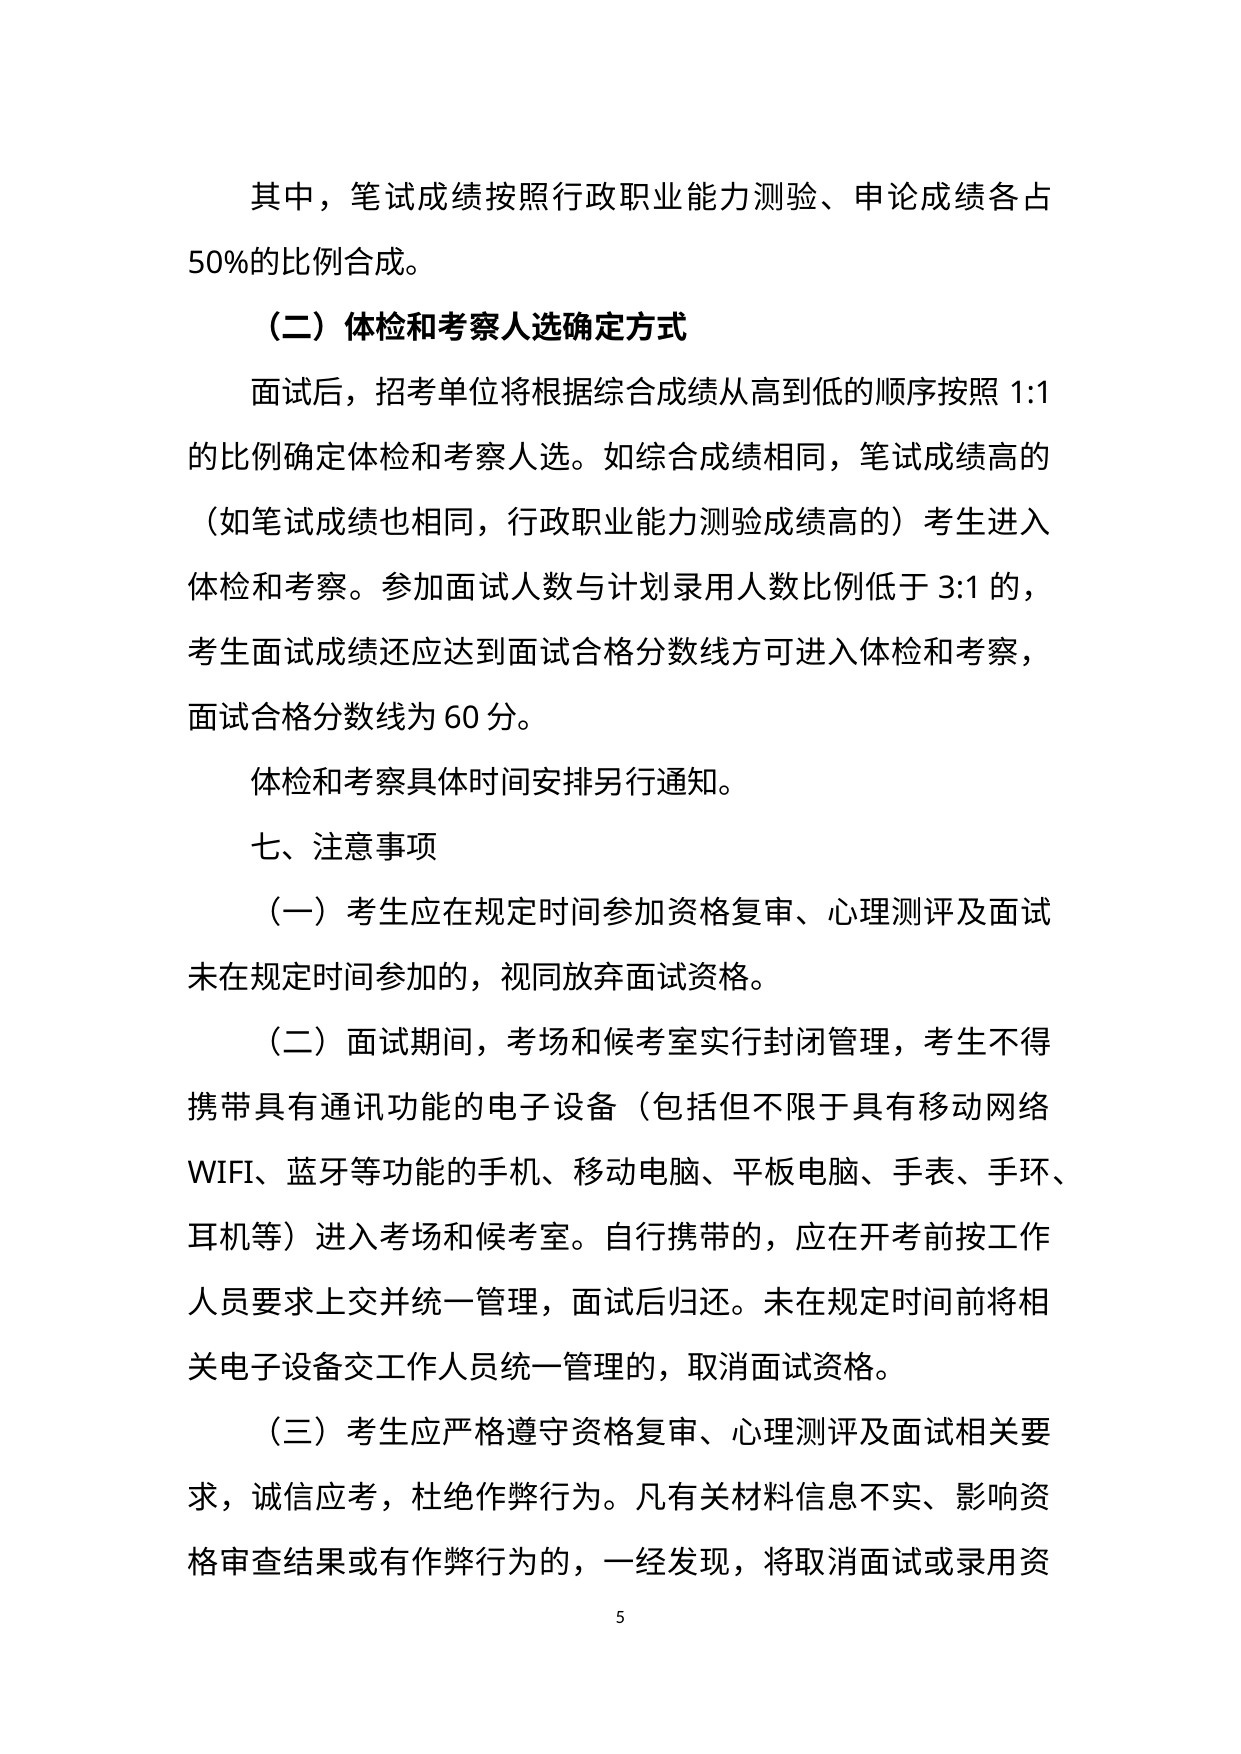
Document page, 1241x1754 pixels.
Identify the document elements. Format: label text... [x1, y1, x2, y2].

text （一）考生应在规定时间参加资格复审、心理测评及面试，未在规定时间参加的，视同放弃面试资格。 [187, 877, 1053, 1007]
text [187, 1397, 1053, 1592]
text 其中，笔试成绩按照行政职业能力测验、申论成绩各占50%的比例合成。 [187, 162, 1053, 292]
text （二）面试期间，考场和候考室实行封闭管理，考生不得携带具有通讯功能的电子设备（包括但不限于具有移动网络、WIFI、蓝牙等功能的手机、移动电脑、平板电脑、手表、手环、耳机等）进入考场和候考室。自行携带的，应在开考前按工作人员要求上交并统一管理，面试后归还。未在规定时间前将相关电子设备交工作人员统一管理的，取消面试资格。 [187, 1007, 1053, 1397]
text （二）体检和考察人选确定方式 [187, 292, 1053, 357]
text 体检和考察具体时间安排另行通知。 [187, 747, 1053, 812]
text 七、注意事项 [187, 812, 1053, 877]
text 面试后，招考单位将根据综合成绩从高到低的顺序按照1:1的比例确定体检和考察人选。如综合成绩相同，笔试成绩高的（如笔试成绩也相同，行政职业能力测验成绩高的）考生进入体检和考察。参加面试人数与计划录用人数比例低于3:1的，考生面试成绩还应达到面试合格分数线方可进入体检和考察，面试合格分数线为60分。 [187, 357, 1053, 747]
